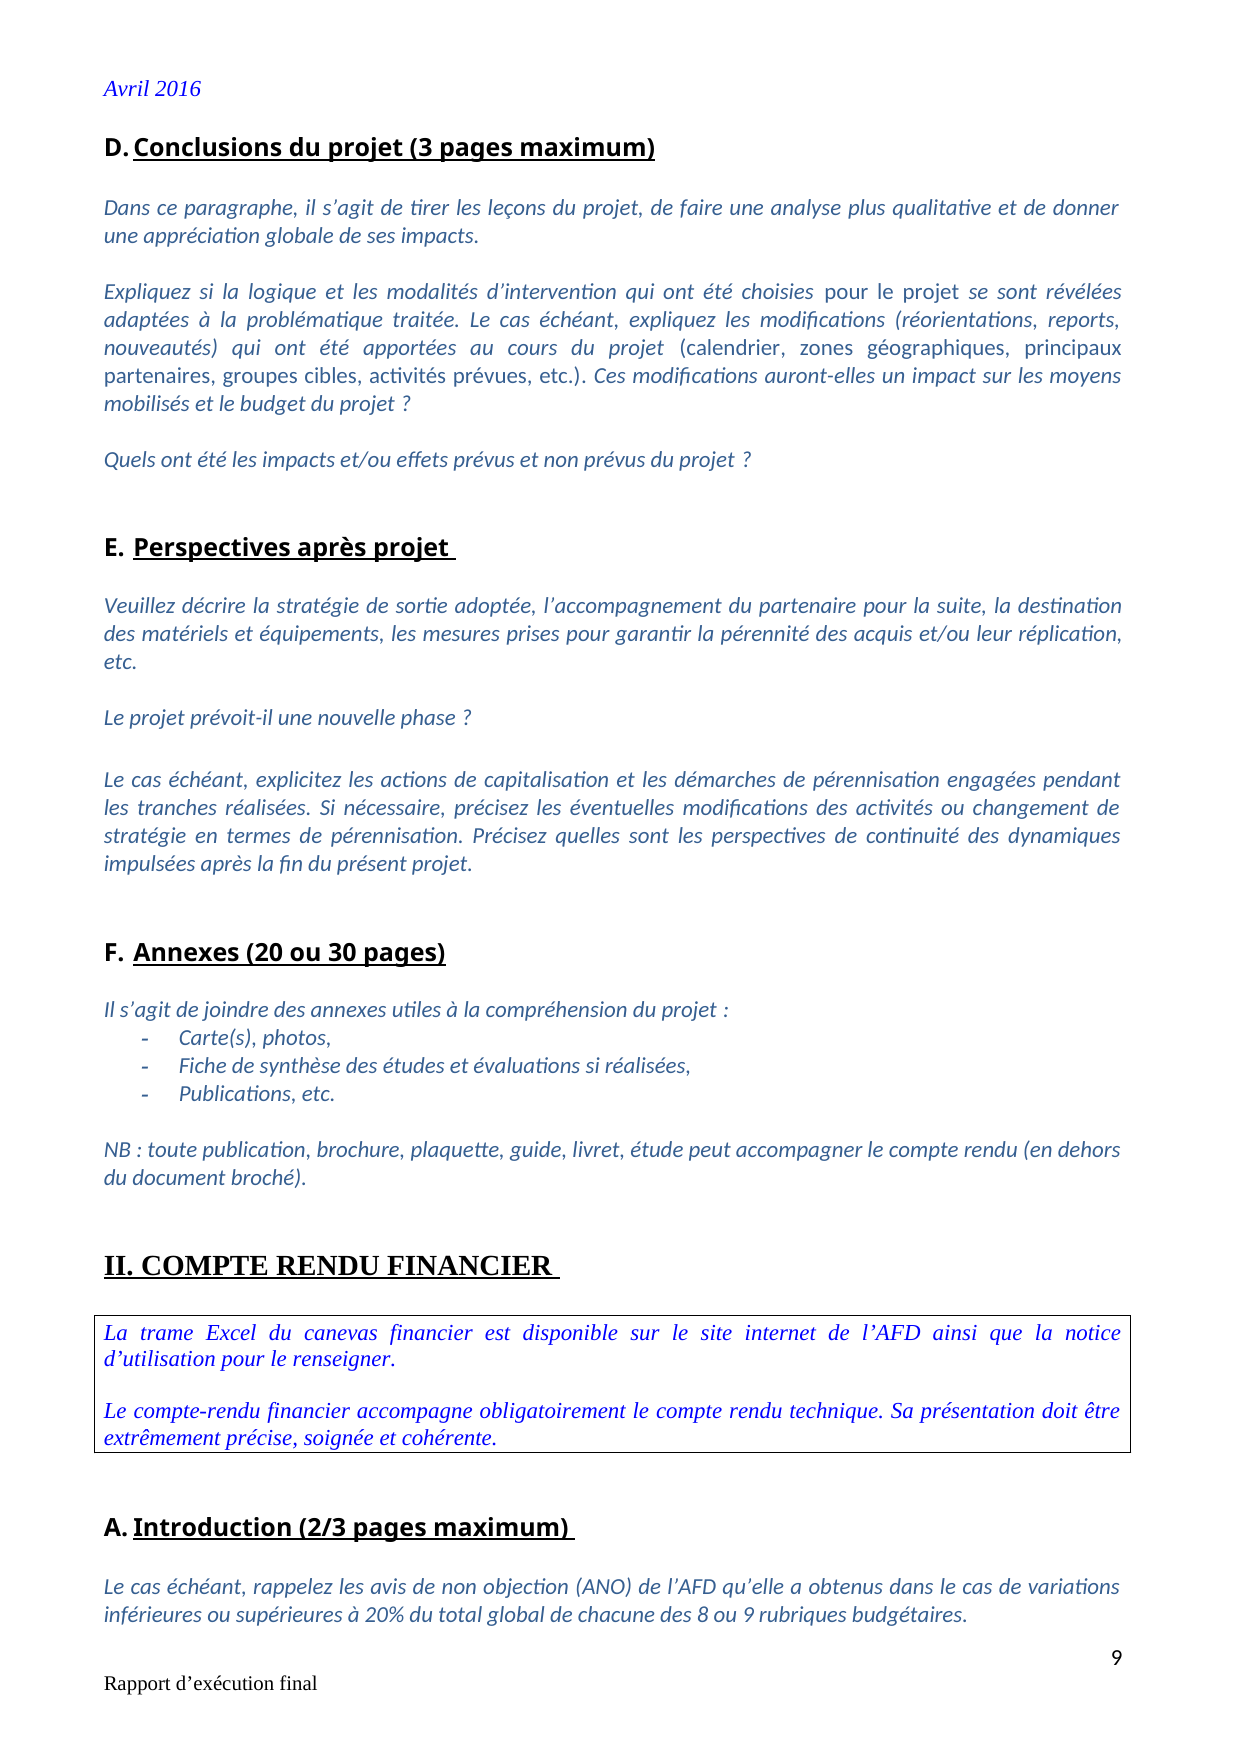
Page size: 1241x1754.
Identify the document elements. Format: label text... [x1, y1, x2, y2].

text II. COMPTE RENDU FINANCIER [103, 1248, 1122, 1282]
text Le compte-rendu financier accompagne obligatoirement le compte rendu technique. Sa présentation doit être extrêmement précise, soignée et cohérente. [95, 1394, 1130, 1452]
text La trame Excel du canevas financier est disponible sur le site internet de l’AFD ainsi que la notice d’utilisation pour le renseigner. [95, 1316, 1130, 1371]
text Il s’agit de joindre des annexes utiles à la compréhension du projet : [103, 995, 1122, 1023]
text Le projet prévoit-il une nouvelle phase ? [103, 703, 1124, 731]
list Publications, etc. [141, 1079, 1122, 1107]
text Veuillez décrire la stratégie de sortie adoptée, l’accompagnement du partenaire pour la suite, la destination des matériels et équipements, les mesures prises pour garantir la pérennité des acquis et/ou leur réplication, etc. [103, 591, 1124, 675]
list Fiche de synthèse des études et évaluations si réalisées, [141, 1051, 1122, 1079]
list Carte(s), photos, [141, 1023, 1122, 1051]
list Introduction (2/3 pages maximum) [103, 1509, 1122, 1543]
list Perspectives après projet [103, 529, 1122, 563]
text Dans ce paragraphe, il s’agit de tirer les leçons du projet, de faire une analyse plus qualitative et de donner une appréciation globale de ses impacts. [103, 193, 1122, 249]
text NB : toute publication, brochure, plaquette, guide, livret, étude peut accompagner le compte rendu (en dehors du document broché). [103, 1136, 1122, 1192]
text Le cas échéant, explicitez les actions de capitalisation et les démarches de pérennisation engagées pendant les tranches réalisées. Si nécessaire, précisez les éventuelles modifications des activités ou changement de stratégie en termes de pérennisation. Précisez quelles sont les perspectives de continuité des dynamiques impulsées après la fin du présent projet. [103, 765, 1122, 877]
text Quels ont été les impacts et/ou effets prévus et non prévus du projet ? [103, 445, 1124, 473]
list Annexes (20 ou 30 pages) [103, 935, 1122, 969]
list Conclusions du projet (3 pages maximum) [103, 130, 1122, 164]
text Le cas échéant, rappelez les avis de non objection (ANO) de l’AFD qu’elle a obtenus dans le cas de variations inférieures ou supérieures à 20% du total global de chacune des 8 ou 9 rubriques budgétaires. [103, 1572, 1122, 1628]
text Expliquez si la logique et les modalités d’intervention qui ont été choisies pour le projet se sont révélées adaptées à la problématique traitée. Le cas échéant, expliquez les modifications (réorientations, reports, nouveautés) qui ont été apportées au cours du projet (calendrier, zones géographiques, principaux partenaires, groupes cibles, activités prévues, etc.). Ces modifications auront-elles un impact sur les moyens mobilisés et le budget du projet ? [103, 277, 1122, 417]
